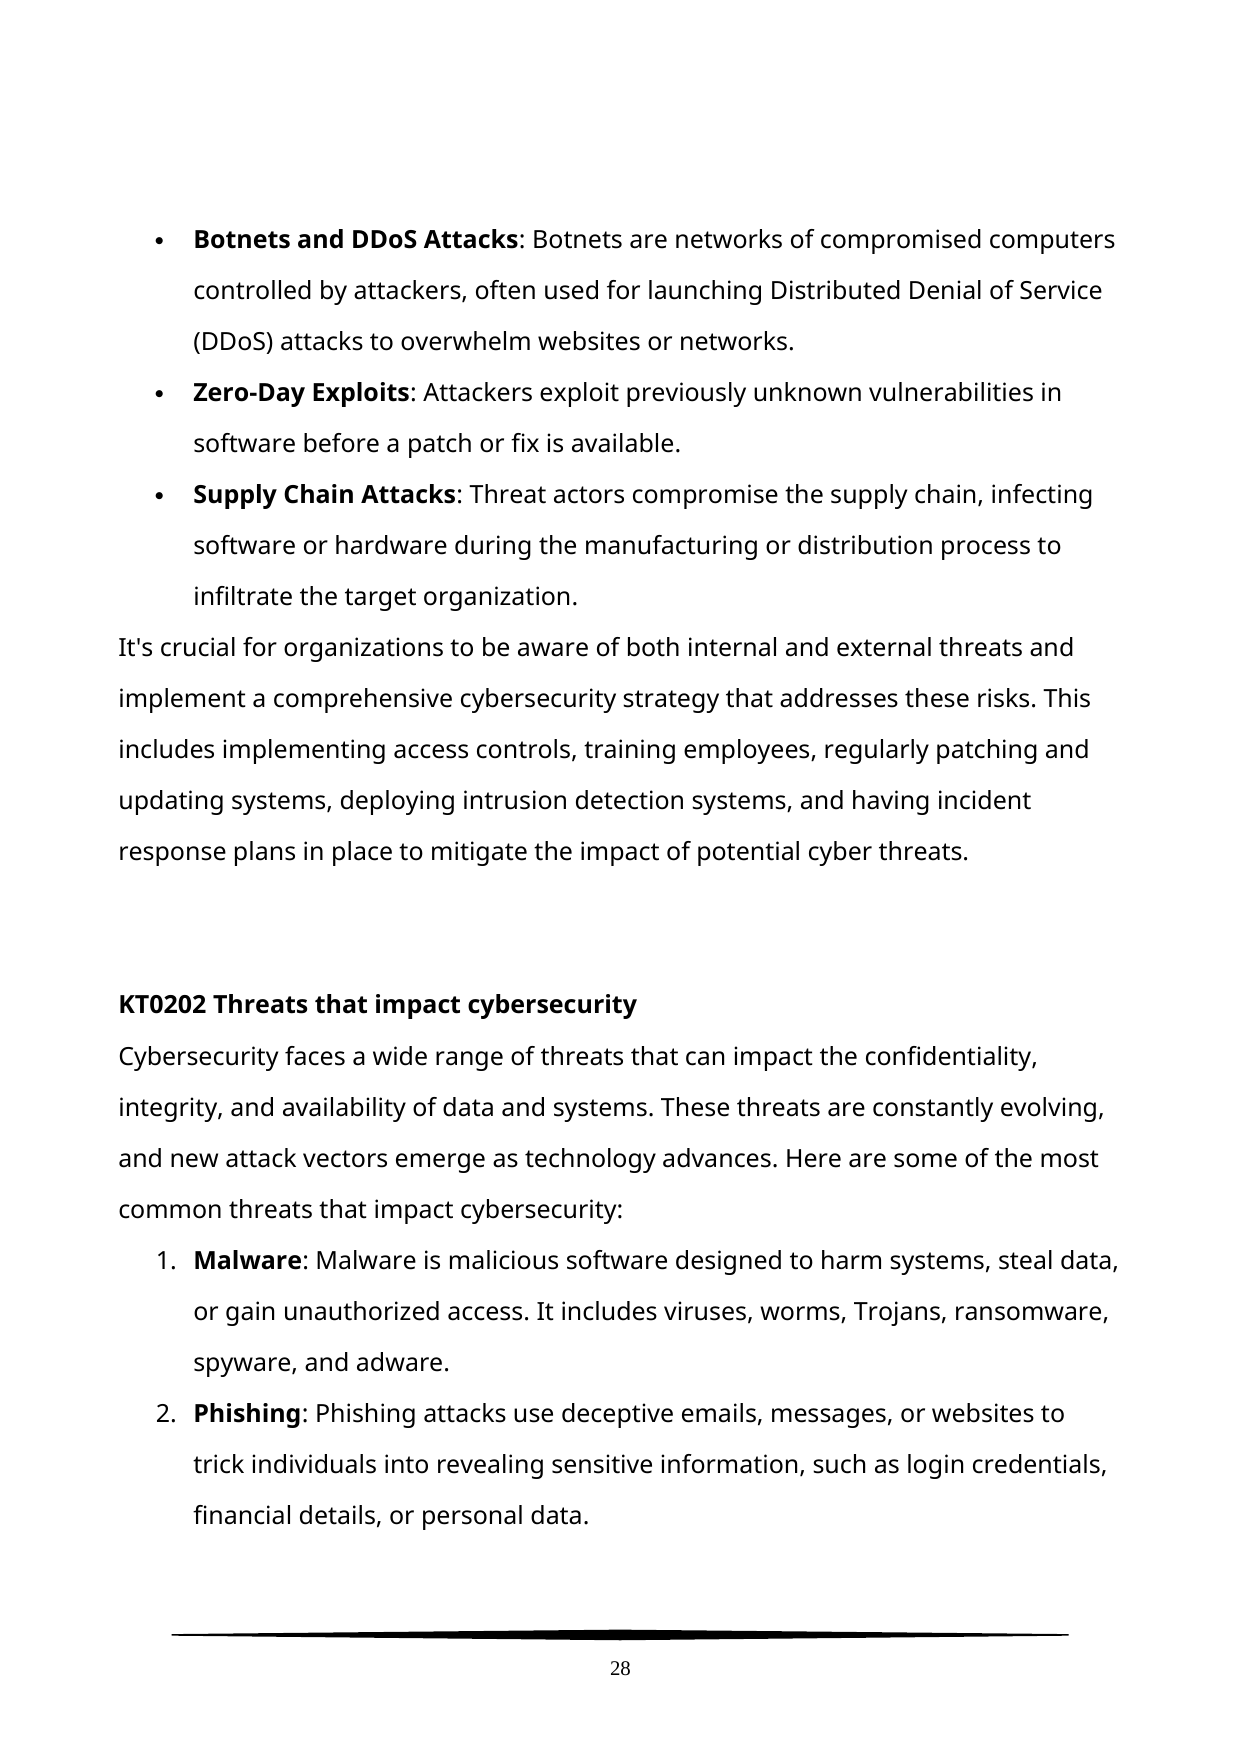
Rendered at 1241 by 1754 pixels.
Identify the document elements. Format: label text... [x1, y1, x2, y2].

list Botnets and DDoS Attacks: Botnets are networks of compromised computers controlled by attackers, often used for launching Distributed Denial of Service (DDoS) attacks to overwhelm websites or networks. [156, 222, 1122, 358]
text It's crucial for organizations to be aware of both internal and external threats and implement a comprehensive cybersecurity strategy that addresses these risks. This includes implementing access controls, training employees, regularly patching and updating systems, deploying intrusion detection systems, and having incident response plans in place to mitigate the impact of potential cyber threats. [118, 630, 1122, 868]
list Phishing: Phishing attacks use deceptive emails, messages, or websites to trick individuals into revealing sensitive information, such as login credentials, financial details, or personal data. [156, 1396, 1122, 1532]
text Cybersecurity faces a wide range of threats that can impact the confidentiality, integrity, and availability of data and systems. These threats are constantly evolving, and new attack vectors emerge as technology advances. Here are some of the most common threats that impact cybersecurity: [118, 1038, 1122, 1225]
list Supply Chain Attacks: Threat actors compromise the supply chain, infecting software or hardware during the manufacturing or distribution process to infiltrate the target organization. [156, 477, 1122, 613]
list Zero-Day Exploits: Attackers exploit previously unknown vulnerabilities in software before a patch or fix is available. [156, 375, 1122, 460]
list Malware: Malware is malicious software designed to harm systems, steal data, or gain unauthorized access. It includes viruses, worms, Trojans, ransomware, spyware, and adware. [156, 1242, 1122, 1378]
text KT0202 Threats that impact cybersecurity [118, 987, 1122, 1021]
